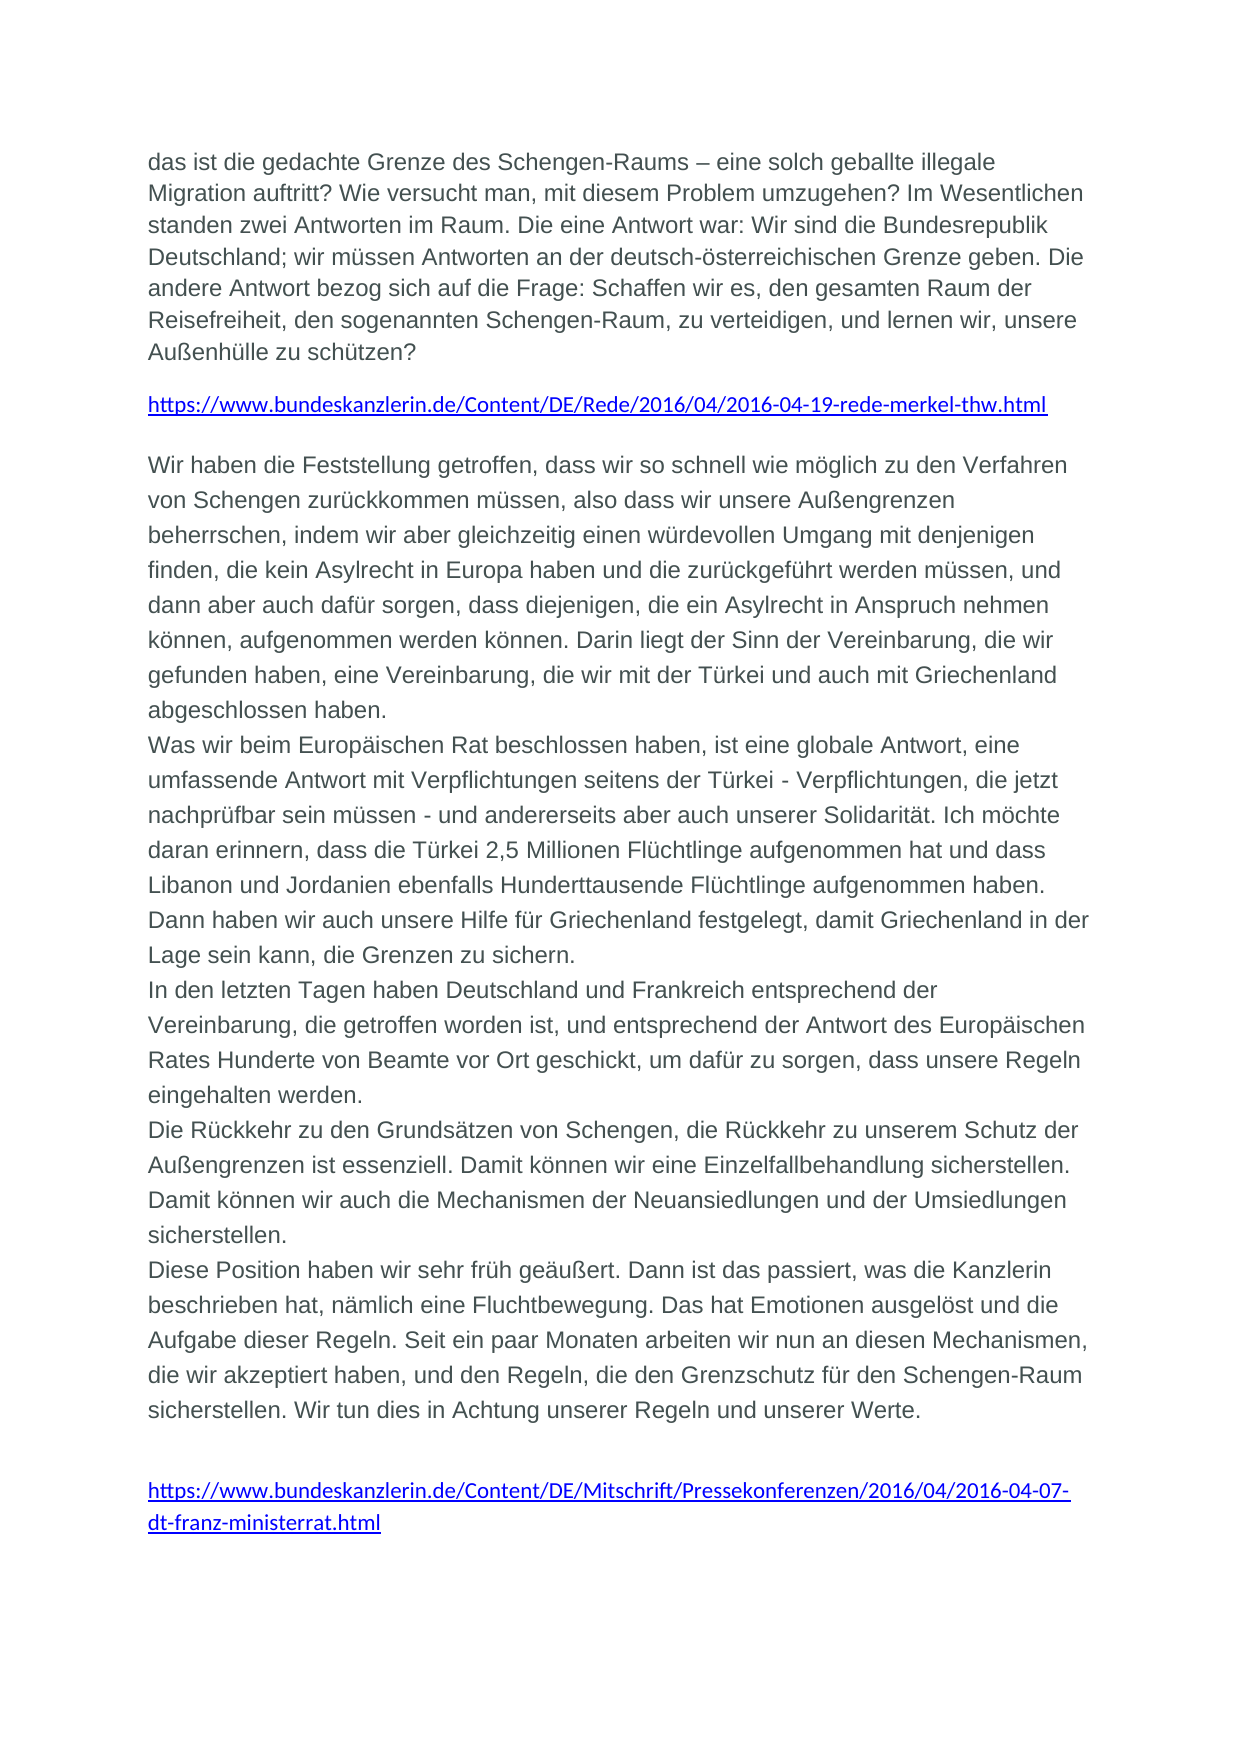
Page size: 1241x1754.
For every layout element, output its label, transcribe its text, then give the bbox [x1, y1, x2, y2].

text Diese Position haben wir sehr früh geäußert. Dann ist das passiert, was die Kanzlerin beschrieben hat, nämlich eine Fluchtbewegung. Das hat Emotionen ausgelöst und die Aufgabe dieser Regeln. Seit ein paar Monaten arbeiten wir nun an diesen Mechanismen, die wir akzeptiert haben, und den Regeln, die den Grenzschutz für den Schengen-Raum sicherstellen. Wir tun dies in Achtung unserer Regeln und unserer Werte. [148, 1248, 1093, 1423]
text In den letzten Tagen haben Deutschland und Frankreich entsprechend der Vereinbarung, die getroffen worden ist, und entsprechend der Antwort des Europäischen Rates Hunderte von Beamte vor Ort geschickt, um dafür zu sorgen, dass unsere Regeln eingehalten werden. [148, 968, 1093, 1108]
text https://www.bundeskanzlerin.de/Content/DE/Mitschrift/Pressekonferenzen/2016/04/2016-04-07-dt-franz-ministerrat.html [148, 1476, 1093, 1536]
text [148, 148, 1093, 365]
text Wir haben die Feststellung getroffen, dass wir so schnell wie möglich zu den Verfahren von Schengen zurückkommen müssen, also dass wir unsere Außengrenzen beherrschen, indem wir aber gleichzeitig einen würdevollen Umgang mit denjenigen finden, die kein Asylrecht in Europa haben und die zurückgeführt werden müssen, und dann aber auch dafür sorgen, dass diejenigen, die ein Asylrecht in Anspruch nehmen können, aufgenommen werden können. Darin liegt der Sinn der Vereinbarung, die wir gefunden haben, eine Vereinbarung, die wir mit der Türkei und auch mit Griechenland abgeschlossen haben. [148, 443, 1093, 723]
text Was wir beim Europäischen Rat beschlossen haben, ist eine globale Antwort, eine umfassende Antwort mit Verpflichtungen seitens der Türkei - Verpflichtungen, die jetzt nachprüfbar sein müssen - und andererseits aber auch unserer Solidarität. Ich möchte daran erinnern, dass die Türkei 2,5 Millionen Flüchtlinge aufgenommen hat und dass Libanon und Jordanien ebenfalls Hunderttausende Flüchtlinge aufgenommen haben. Dann haben wir auch unsere Hilfe für Griechenland festgelegt, damit Griechenland in der Lage sein kann, die Grenzen zu sichern. [148, 723, 1093, 968]
text Die Rückkehr zu den Grundsätzen von Schengen, die Rückkehr zu unserem Schutz der Außengrenzen ist essenziell. Damit können wir eine Einzelfallbehandlung sicherstellen. Damit können wir auch die Mechanismen der Neuansiedlungen und der Umsiedlungen sicherstellen. [148, 1108, 1093, 1248]
text https://www.bundeskanzlerin.de/Content/DE/Rede/2016/04/2016-04-19-rede-merkel-thw.html [148, 390, 1093, 418]
